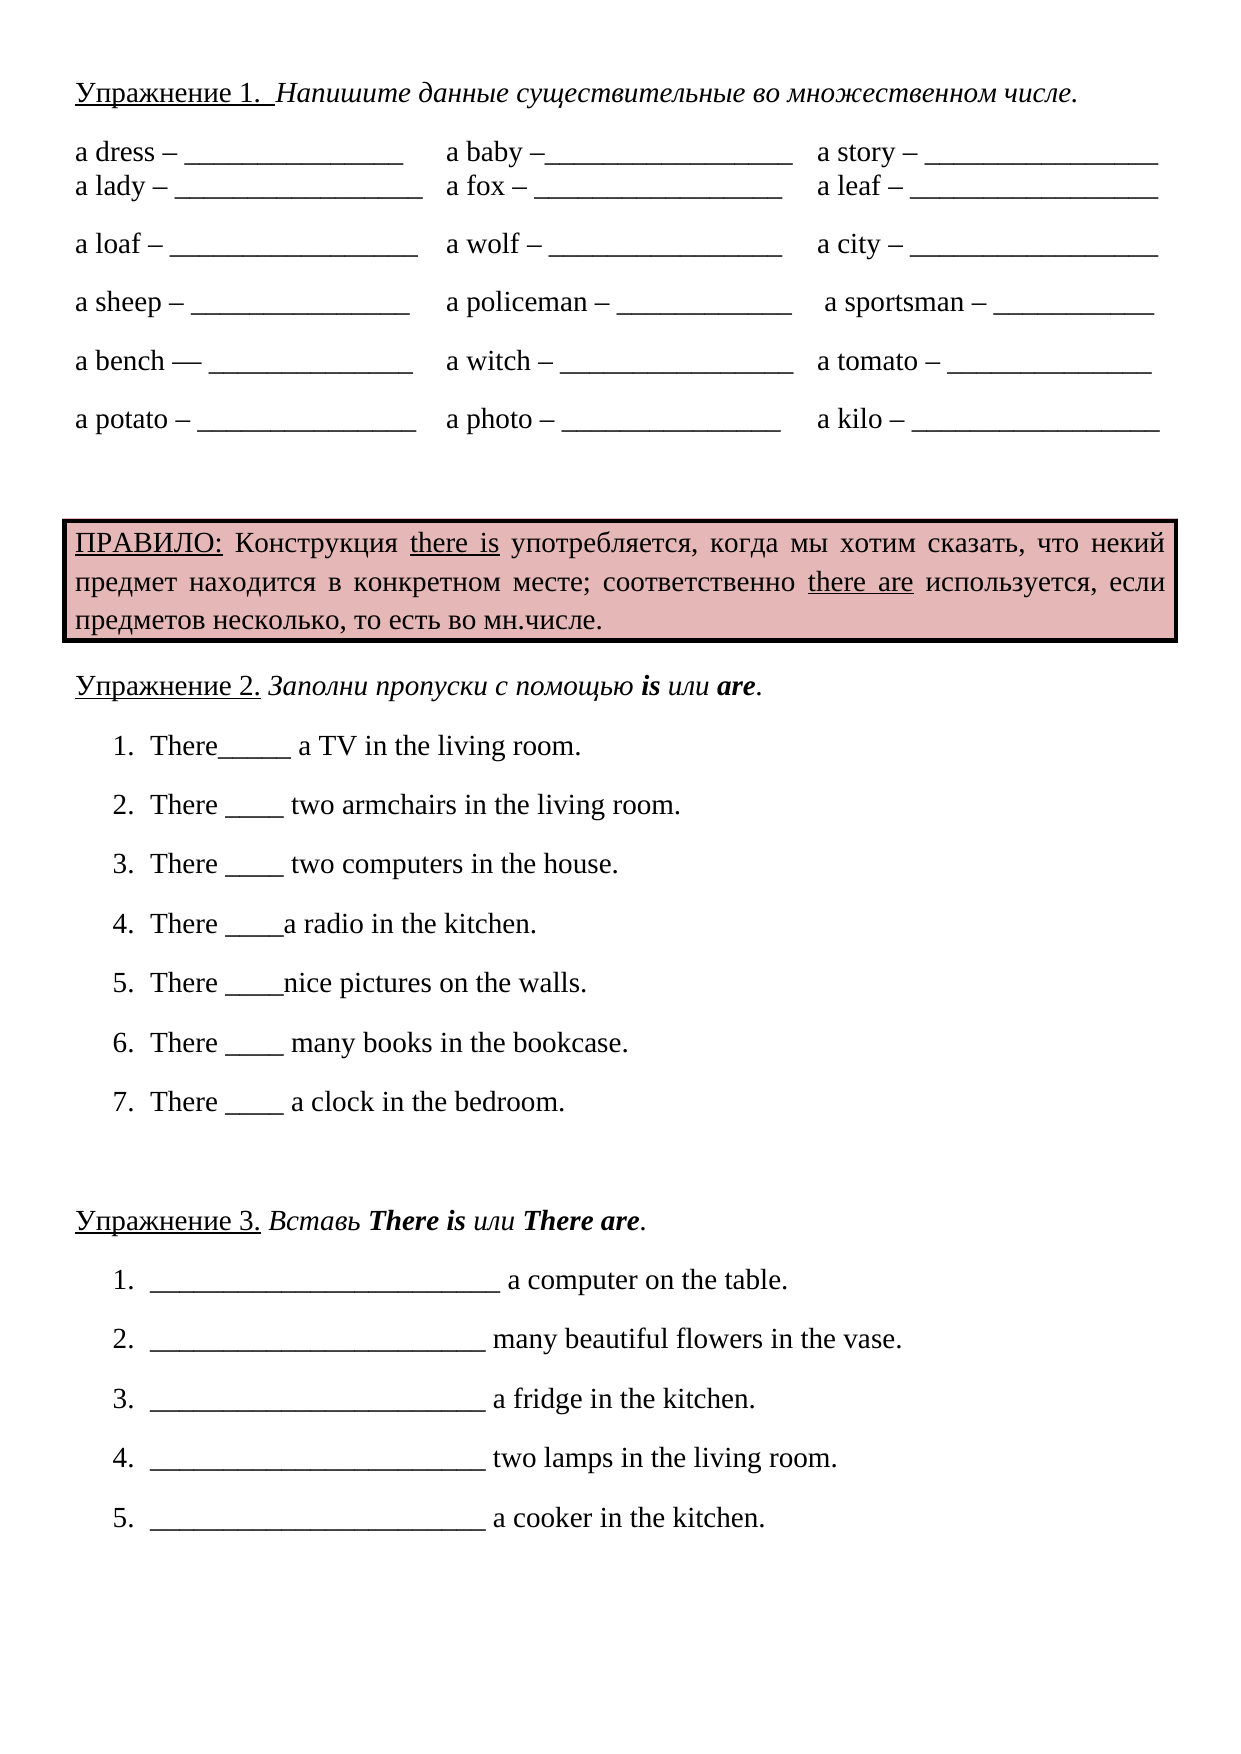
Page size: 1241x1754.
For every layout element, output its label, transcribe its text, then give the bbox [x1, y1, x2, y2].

text ПРАВИЛО: Конструкция there is употребляется, когда мы хотим сказать, что некий предмет находится в конкретном месте; соответственно there are используется, если предметов несколько, то есть во мн.числе. [67, 523, 1174, 638]
list There ____a radio in the kitchen. [112, 906, 1165, 939]
table_cell a photo – _______________ [435, 401, 806, 459]
table_cell a policeman – ____________ [435, 284, 806, 343]
table_header a story – ________________ [806, 134, 1176, 168]
table_cell a kilo – _________________ [806, 401, 1176, 459]
table_cell a lady – _________________ [64, 168, 434, 226]
list There ____nice pictures on the walls. [112, 965, 1165, 999]
list _______________________ a fridge in the kitchen. [112, 1381, 1165, 1414]
list There_____ a TV in the living room. [112, 728, 1165, 761]
text Упражнение 3. Вставь There is или There are. [75, 1203, 1165, 1236]
list _______________________ a cooker in the kitchen. [112, 1500, 1165, 1533]
table_cell a witch – ________________ [435, 343, 806, 401]
text Упражнение 2. Заполни пропуски с помощью is или are. [75, 668, 1165, 702]
list There ____ a clock in the bedroom. [112, 1084, 1165, 1118]
list _______________________ two lamps in the living room. [112, 1440, 1165, 1474]
table_header a baby –_________________ [435, 134, 806, 168]
table_cell a wolf – ________________ [435, 226, 806, 284]
table_header a dress – _______________ [64, 134, 434, 168]
table_cell a potato – _______________ [64, 401, 434, 459]
list There ____ two armchairs in the living room. [112, 787, 1165, 821]
table_cell a fox – _________________ [435, 168, 806, 226]
table_cell a city – _________________ [806, 226, 1176, 284]
table_cell a bench — ______________ [64, 343, 434, 401]
table_cell a leaf – _________________ [806, 168, 1176, 226]
table_cell a sportsman – ___________ [806, 284, 1176, 343]
list ________________________ a computer on the table. [112, 1262, 1165, 1296]
list _______________________ many beautiful flowers in the vase. [112, 1322, 1165, 1355]
list There ____ two computers in the house. [112, 847, 1165, 880]
list There ____ many books in the bookcase. [112, 1025, 1165, 1058]
table_cell a loaf – _________________ [64, 226, 434, 284]
table_cell a tomato – ______________ [806, 343, 1176, 401]
text Упражнение 1. Напишите данные существительные во множественном числе. [75, 75, 1165, 108]
table_cell a sheep – _______________ [64, 284, 434, 343]
